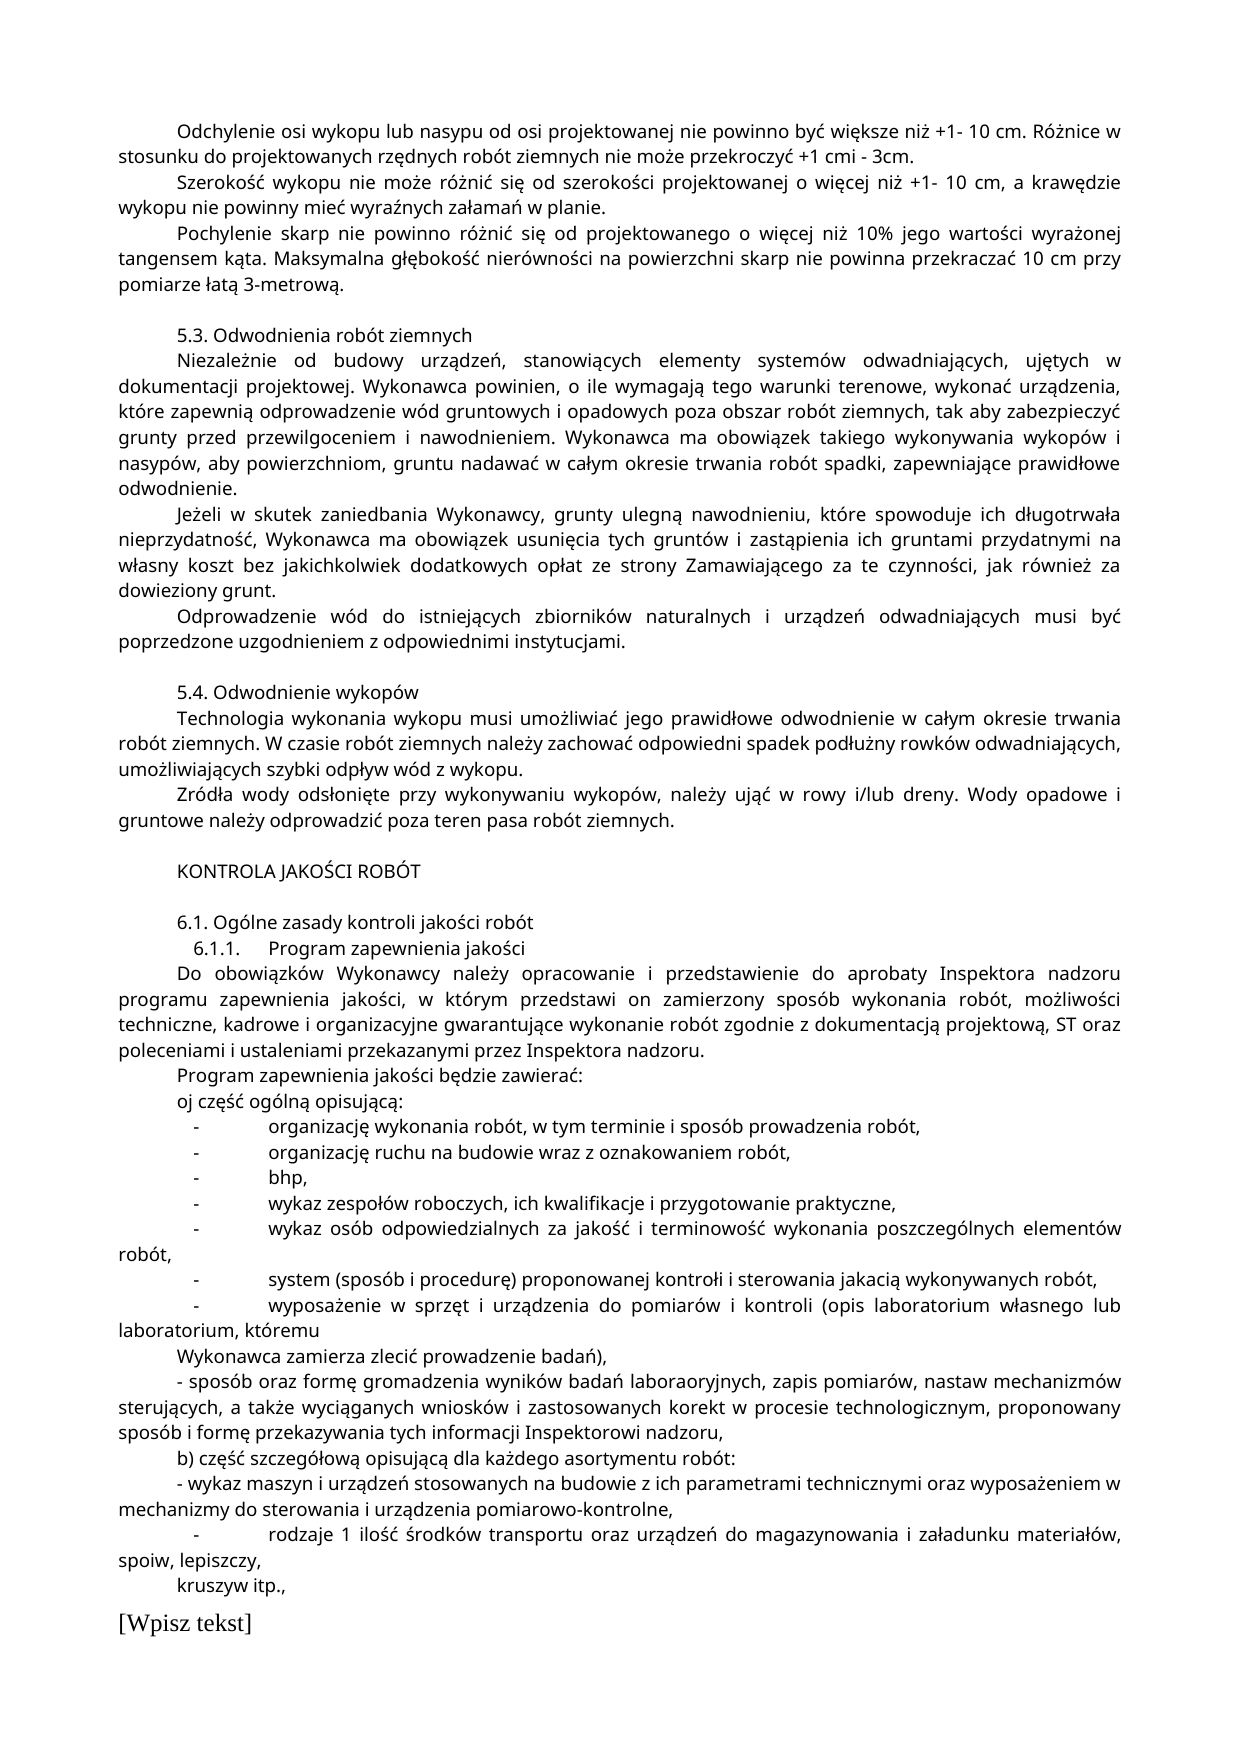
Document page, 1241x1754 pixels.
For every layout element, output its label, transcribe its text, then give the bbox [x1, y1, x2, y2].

text - system (sposób i procedurę) proponowanej kontrołi i sterowania jakacią wykonywanych robót, [118, 1267, 1122, 1292]
text Wykonawca zamierza zlecić prowadzenie badań), [118, 1343, 1122, 1369]
text oj część ogólną opisującą: [118, 1088, 1122, 1113]
text - wykaz zespołów roboczych, ich kwalifikacje i przygotowanie praktyczne, [118, 1190, 1122, 1216]
text Technologia wykonania wykopu musi umożliwiać jego prawidłowe odwodnienie w całym okresie trwania robót ziemnych. W czasie robót ziemnych należy zachować odpowiedni spadek podłużny rowków odwadniających, umożliwiających szybki odpływ wód z wykopu. [118, 705, 1122, 782]
text - organizację ruchu na budowie wraz z oznakowaniem robót, [118, 1139, 1122, 1164]
text 6.1.1. Program zapewnienia jakości [118, 935, 1122, 960]
text Jeżeli w skutek zaniedbania Wykonawcy, grunty ulegną nawodnieniu, które spowoduje ich długotrwała nieprzydatność, Wykonawca ma obowiązek usunięcia tych gruntów i zastąpienia ich gruntami przydatnymi na własny koszt bez jakichkolwiek dodatkowych opłat ze strony Zamawiającego za te czynności, jak również za dowieziony grunt. [118, 501, 1122, 603]
text Niezależnie od budowy urządzeń, stanowiących elementy systemów odwadniających, ujętych w dokumentacji projektowej. Wykonawca powinien, o ile wymagają tego warunki terenowe, wykonać urządzenia, które zapewnią odprowadzenie wód gruntowych i opadowych poza obszar robót ziemnych, tak aby zabezpieczyć grunty przed przewilgoceniem i nawodnieniem. Wykonawca ma obowiązek takiego wykonywania wykopów i nasypów, aby powierzchniom, gruntu nadawać w całym okresie trwania robót spadki, zapewniające prawidłowe odwodnienie. [118, 348, 1122, 501]
text - bhp, [118, 1164, 1122, 1190]
text 6.1. Ogólne zasady kontroli jakości robót [118, 909, 1122, 935]
text b) część szczegółową opisującą dla każdego asortymentu robót: [118, 1445, 1122, 1471]
text - wykaz maszyn i urządzeń stosowanych na budowie z ich parametrami technicznymi oraz wyposażeniem w mechanizmy do sterowania i urządzenia pomiarowo-kontrolne, [118, 1471, 1122, 1522]
text Program zapewnienia jakości będzie zawierać: [118, 1062, 1122, 1088]
text KONTROLA JAKOŚCI ROBÓT [118, 858, 1122, 884]
text - organizację wykonania robót, w tym terminie i sposób prowadzenia robót, [118, 1113, 1122, 1139]
text Szerokość wykopu nie może różnić się od szerokości projektowanej o więcej niż +1- 10 cm, a krawędzie wykopu nie powinny mieć wyraźnych załamań w planie. [118, 169, 1122, 220]
text kruszyw itp., [118, 1573, 1122, 1598]
text - wyposażenie w sprzęt i urządzenia do pomiarów i kontroli (opis laboratorium własnego lub laboratorium, któremu [118, 1292, 1122, 1343]
text 5.4. Odwodnienie wykopów [118, 679, 1122, 705]
text - sposób oraz formę gromadzenia wyników badań laboraoryjnych, zapis pomiarów, nastaw mechanizmów sterujących, a także wyciąganych wniosków i zastosowanych korekt w procesie technologicznym, proponowany sposób i formę przekazywania tych informacji Inspektorowi nadzoru, [118, 1369, 1122, 1445]
text Odchylenie osi wykopu lub nasypu od osi projektowanej nie powinno być większe niż +1- 10 cm. Różnice w stosunku do projektowanych rzędnych robót ziemnych nie może przekroczyć +1 cmi - 3cm. [118, 118, 1122, 169]
text - rodzaje 1 ilość środków transportu oraz urządzeń do magazynowania i załadunku materiałów, spoiw, lepiszczy, [118, 1522, 1122, 1573]
text Pochylenie skarp nie powinno różnić się od projektowanego o więcej niż 10% jego wartości wyrażonej tangensem kąta. Maksymalna głębokość nierówności na powierzchni skarp nie powinna przekraczać 10 cm przy pomiarze łatą 3-metrową. [118, 220, 1122, 297]
text Odprowadzenie wód do istniejących zbiorników naturalnych i urządzeń odwadniających musi być poprzedzone uzgodnieniem z odpowiednimi instytucjami. [118, 603, 1122, 654]
text 5.3. Odwodnienia robót ziemnych [118, 322, 1122, 348]
text - wykaz osób odpowiedzialnych za jakość i terminowość wykonania poszczególnych elementów robót, [118, 1216, 1122, 1267]
text Do obowiązków Wykonawcy należy opracowanie i przedstawienie do aprobaty Inspektora nadzoru programu zapewnienia jakości, w którym przedstawi on zamierzony sposób wykonania robót, możliwości techniczne, kadrowe i organizacyjne gwarantujące wykonanie robót zgodnie z dokumentacją projektową, ST oraz poleceniami i ustaleniami przekazanymi przez Inspektora nadzoru. [118, 960, 1122, 1062]
text Zródła wody odsłonięte przy wykonywaniu wykopów, należy ująć w rowy i/lub dreny. Wody opadowe i gruntowe należy odprowadzić poza teren pasa robót ziemnych. [118, 782, 1122, 833]
